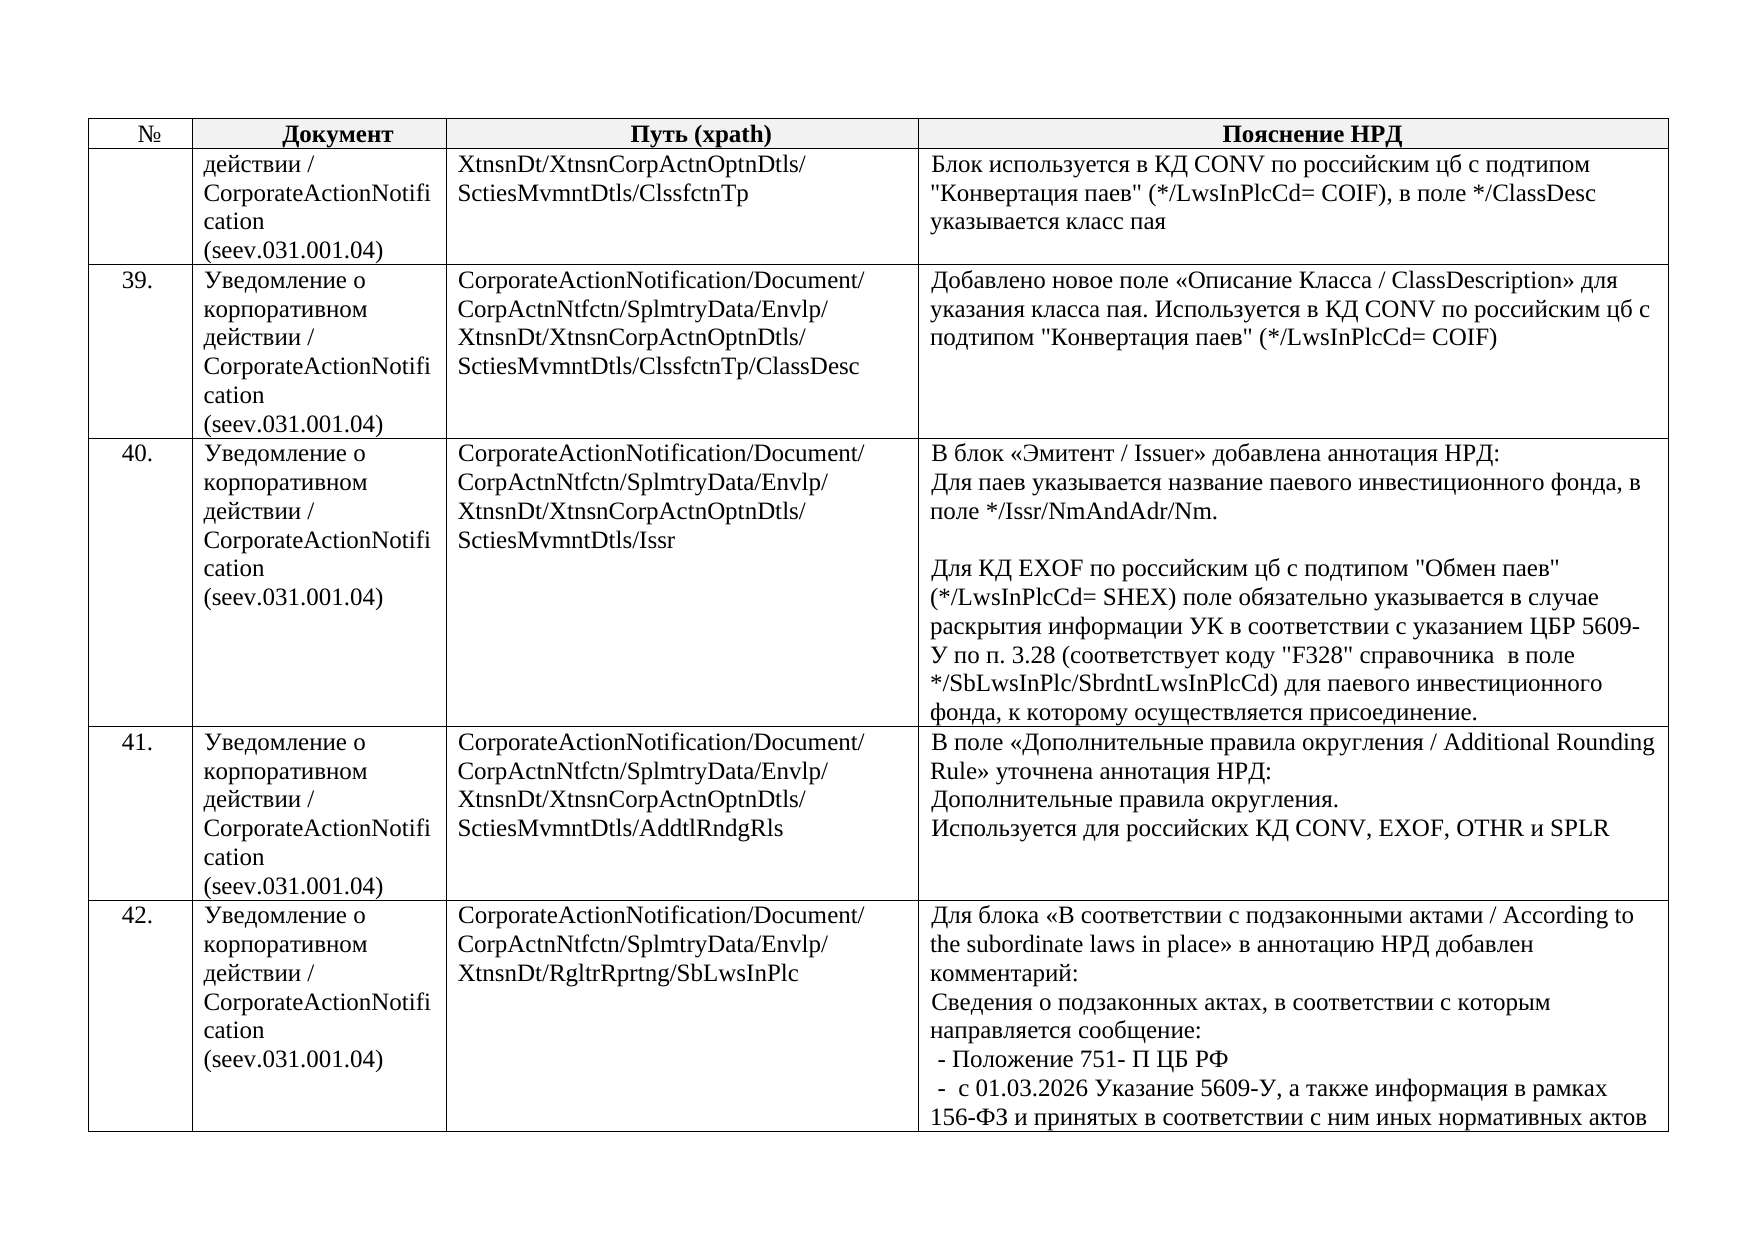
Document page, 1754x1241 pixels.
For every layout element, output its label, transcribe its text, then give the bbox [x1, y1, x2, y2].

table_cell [193, 149, 446, 264]
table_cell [447, 149, 918, 264]
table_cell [919, 149, 1668, 264]
table_cell [89, 901, 192, 1131]
table_header № [89, 119, 192, 148]
table_cell CorporateActionNotification/Document/CorpActnNtfctn/SplmtryData/Envlp/XtnsnDt/XtnsnCorpActnOptnDtls/SctiesMvmntDtls/AddtlRndgRls [447, 727, 918, 899]
table_header Пояснение НРД [919, 119, 1668, 148]
table_header Документ [193, 119, 446, 148]
table_cell Добавлено новое поле «Описание Класса / ClassDescription» для указания класса пая. Используется в КД CONV по российским цб с подтипом "Конвертация паев" (*/LwsInPlcCd= COIF) [919, 265, 1668, 437]
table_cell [919, 901, 1668, 1131]
table_cell [89, 727, 192, 899]
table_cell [193, 901, 446, 1131]
table_cell CorporateActionNotification/Document/CorpActnNtfctn/SplmtryData/Envlp/XtnsnDt/XtnsnCorpActnOptnDtls/SctiesMvmntDtls/ClssfctnTp/ClassDesc [447, 265, 918, 437]
table_cell В поле «Дополнительные правила округления / Additional Rounding Rule» уточнена аннотация НРД: Дополнительные правила округления. Используется для российских КД CONV, EXOF, OTHR и SPLR [919, 727, 1668, 899]
table_cell [89, 439, 192, 726]
table_cell [89, 149, 192, 264]
table_cell Уведомление о корпоративном действии / CorporateActionNotification (seev.031.001.04) [193, 727, 446, 899]
table_cell В блок «Эмитент / Issuer» добавлена аннотация НРД: Для паев указывается название паевого инвестиционного фонда, в поле */Issr/NmAndAdr/Nm. Для КД EXOF по российским цб с подтипом "Обмен паев" (*/LwsInPlcCd= SHEX) поле обязательно указывается в случае раскрытия информации УК в соответствии с указанием ЦБР 5609-У по п. 3.28 (соответствует коду "F328" справочника в поле */SbLwsInPlc/SbrdntLwsInPlcCd) для паевого инвестиционного фонда, к которому осуществляется присоединение. [919, 439, 1668, 726]
table_cell Уведомление о корпоративном действии / CorporateActionNotification (seev.031.001.04) [193, 265, 446, 437]
table_header Путь (xpath) [447, 119, 918, 148]
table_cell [447, 901, 918, 1131]
table_cell Уведомление о корпоративном действии / CorporateActionNotification (seev.031.001.04) [193, 439, 446, 726]
table_cell [89, 265, 192, 437]
table_cell CorporateActionNotification/Document/CorpActnNtfctn/SplmtryData/Envlp/XtnsnDt/XtnsnCorpActnOptnDtls/SctiesMvmntDtls/Issr [447, 439, 918, 726]
